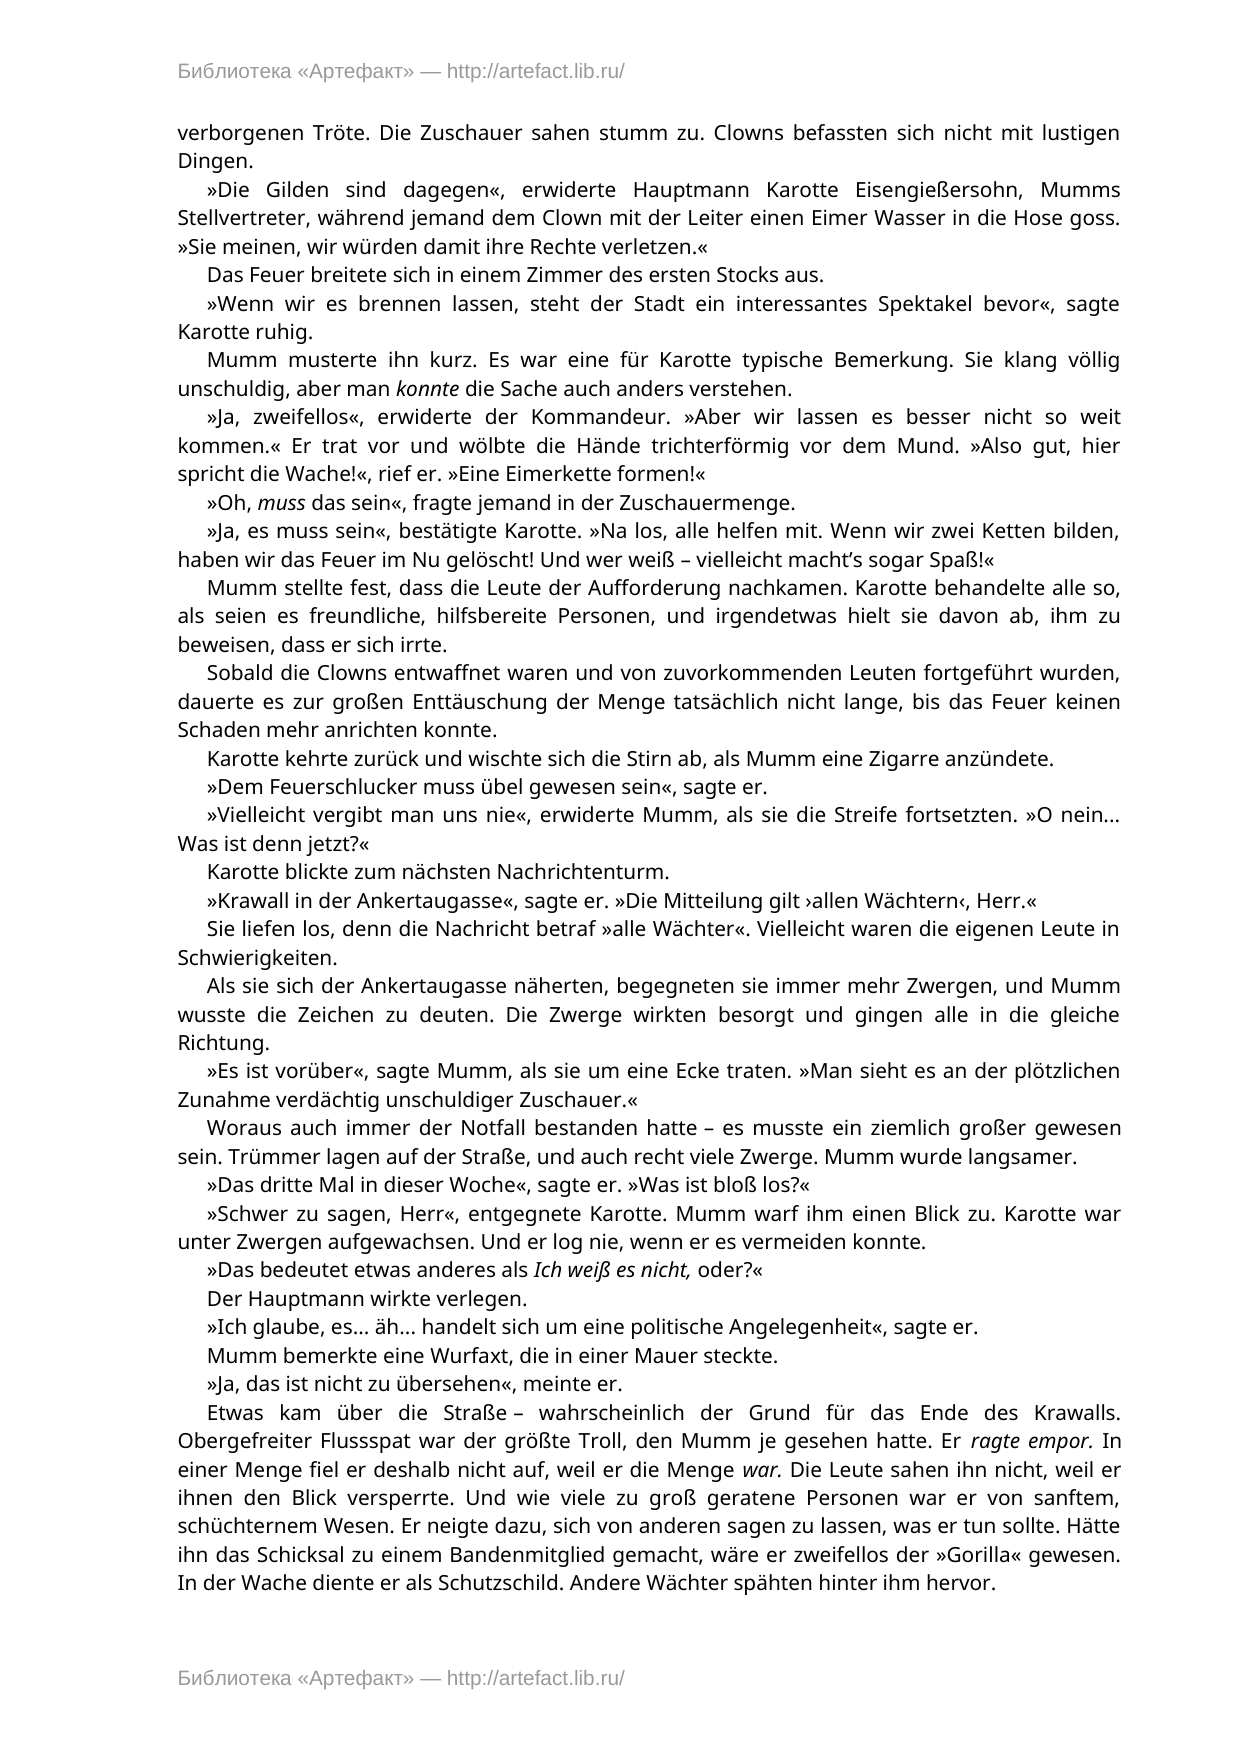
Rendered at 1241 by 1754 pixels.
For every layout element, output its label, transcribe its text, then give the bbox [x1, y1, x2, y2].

text Das Feuer breitete sich in einem Zimmer des ersten Stocks aus. [177, 260, 1122, 289]
text »Ja, es muss sein«, bestätigte Karotte. »Na los, alle helfen mit. Wenn wir zwei Ketten bilden, haben wir das Feuer im Nu gelöscht! Und wer weiß – vielleicht macht’s sogar Spaß!« [177, 516, 1122, 573]
text Etwas kam über die Straße – wahrscheinlich der Grund für das Ende des Krawalls. Obergefreiter Flussspat war der größte Troll, den Mumm je gesehen hatte. Er ragte empor. In einer Menge fiel er deshalb nicht auf, weil er die Menge war. Die Leute sahen ihn nicht, weil er ihnen den Blick versperrte. Und wie viele zu groß geratene Personen war er von sanftem, schüchternem Wesen. Er neigte dazu, sich von anderen sagen zu lassen, was er tun sollte. Hätte ihn das Schicksal zu einem Bandenmitglied gemacht, wäre er zweifellos der »Gorilla« gewesen. In der Wache diente er als Schutzschild. Andere Wächter spähten hinter ihm hervor. [177, 1398, 1122, 1597]
text Karotte kehrte zurück und wischte sich die Stirn ab, als Mumm eine Zigarre anzündete. [177, 744, 1122, 772]
text Der Hauptmann wirkte verlegen. [177, 1284, 1122, 1312]
text Karotte blickte zum nächsten Nachrichtenturm. [177, 857, 1122, 886]
text »Ja, das ist nicht zu übersehen«, meinte er. [177, 1369, 1122, 1398]
text Als sie sich der Ankertaugasse näherten, begegneten sie immer mehr Zwergen, und Mumm wusste die Zeichen zu deuten. Die Zwerge wirkten besorgt und gingen alle in die gleiche Richtung. [177, 971, 1122, 1057]
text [177, 118, 1122, 175]
text »Ich glaube, es... äh... handelt sich um eine politische Angelegenheit«, sagte er. [177, 1312, 1122, 1341]
text »Schwer zu sagen, Herr«, entgegnete Karotte. Mumm warf ihm einen Blick zu. Karotte war unter Zwergen aufgewachsen. Und er log nie, wenn er es vermeiden konnte. [177, 1199, 1122, 1256]
text Sobald die Clowns entwaffnet waren und von zuvorkommenden Leuten fortgeführt wurden, dauerte es zur großen Enttäuschung der Menge tatsächlich nicht lange, bis das Feuer keinen Schaden mehr anrichten konnte. [177, 658, 1122, 744]
text Mumm musterte ihn kurz. Es war eine für Karotte typische Bemerkung. Sie klang völlig unschuldig, aber man konnte die Sache auch anders verstehen. [177, 346, 1122, 402]
text »Das dritte Mal in dieser Woche«, sagte er. »Was ist bloß los?« [177, 1170, 1122, 1199]
text Mumm bemerkte eine Wurfaxt, die in einer Mauer steckte. [177, 1341, 1122, 1369]
text Sie liefen los, denn die Nachricht betraf »alle Wächter«. Vielleicht waren die eigenen Leute in Schwierigkeiten. [177, 914, 1122, 971]
text »Ja, zweifellos«, erwiderte der Kommandeur. »Aber wir lassen es besser nicht so weit kommen.« Er trat vor und wölbte die Hände trichterförmig vor dem Mund. »Also gut, hier spricht die Wache!«, rief er. »Eine Eimerkette formen!« [177, 402, 1122, 488]
text Woraus auch immer der Notfall bestanden hatte – es musste ein ziemlich großer gewesen sein. Trümmer lagen auf der Straße, und auch recht viele Zwerge. Mumm wurde langsamer. [177, 1113, 1122, 1170]
text »Es ist vorüber«, sagte Mumm, als sie um eine Ecke traten. »Man sieht es an der plötzlichen Zunahme verdächtig unschuldiger Zuschauer.« [177, 1057, 1122, 1113]
text »Dem Feuerschlucker muss übel gewesen sein«, sagte er. [177, 772, 1122, 801]
text »Das bedeutet etwas anderes als Ich weiß es nicht, oder?« [177, 1256, 1122, 1284]
text »Vielleicht vergibt man uns nie«, erwiderte Mumm, als sie die Streife fortsetzten. »O nein... Was ist denn jetzt?« [177, 801, 1122, 857]
text »Wenn wir es brennen lassen, steht der Stadt ein interessantes Spektakel bevor«, sagte Karotte ruhig. [177, 289, 1122, 346]
text »Krawall in der Ankertaugasse«, sagte er. »Die Mitteilung gilt ›allen Wächtern‹, Herr.« [177, 886, 1122, 914]
text »Oh, muss das sein«, fragte jemand in der Zuschauermenge. [177, 488, 1122, 516]
text Mumm stellte fest, dass die Leute der Aufforderung nachkamen. Karotte behandelte alle so, als seien es freundliche, hilfsbereite Personen, und irgendetwas hielt sie davon ab, ihm zu beweisen, dass er sich irrte. [177, 573, 1122, 658]
text »Die Gilden sind dagegen«, erwiderte Hauptmann Karotte Eisengießersohn, Mumms Stellvertreter, während jemand dem Clown mit der Leiter einen Eimer Wasser in die Hose goss. »Sie meinen, wir würden damit ihre Rechte verletzen.« [177, 175, 1122, 260]
